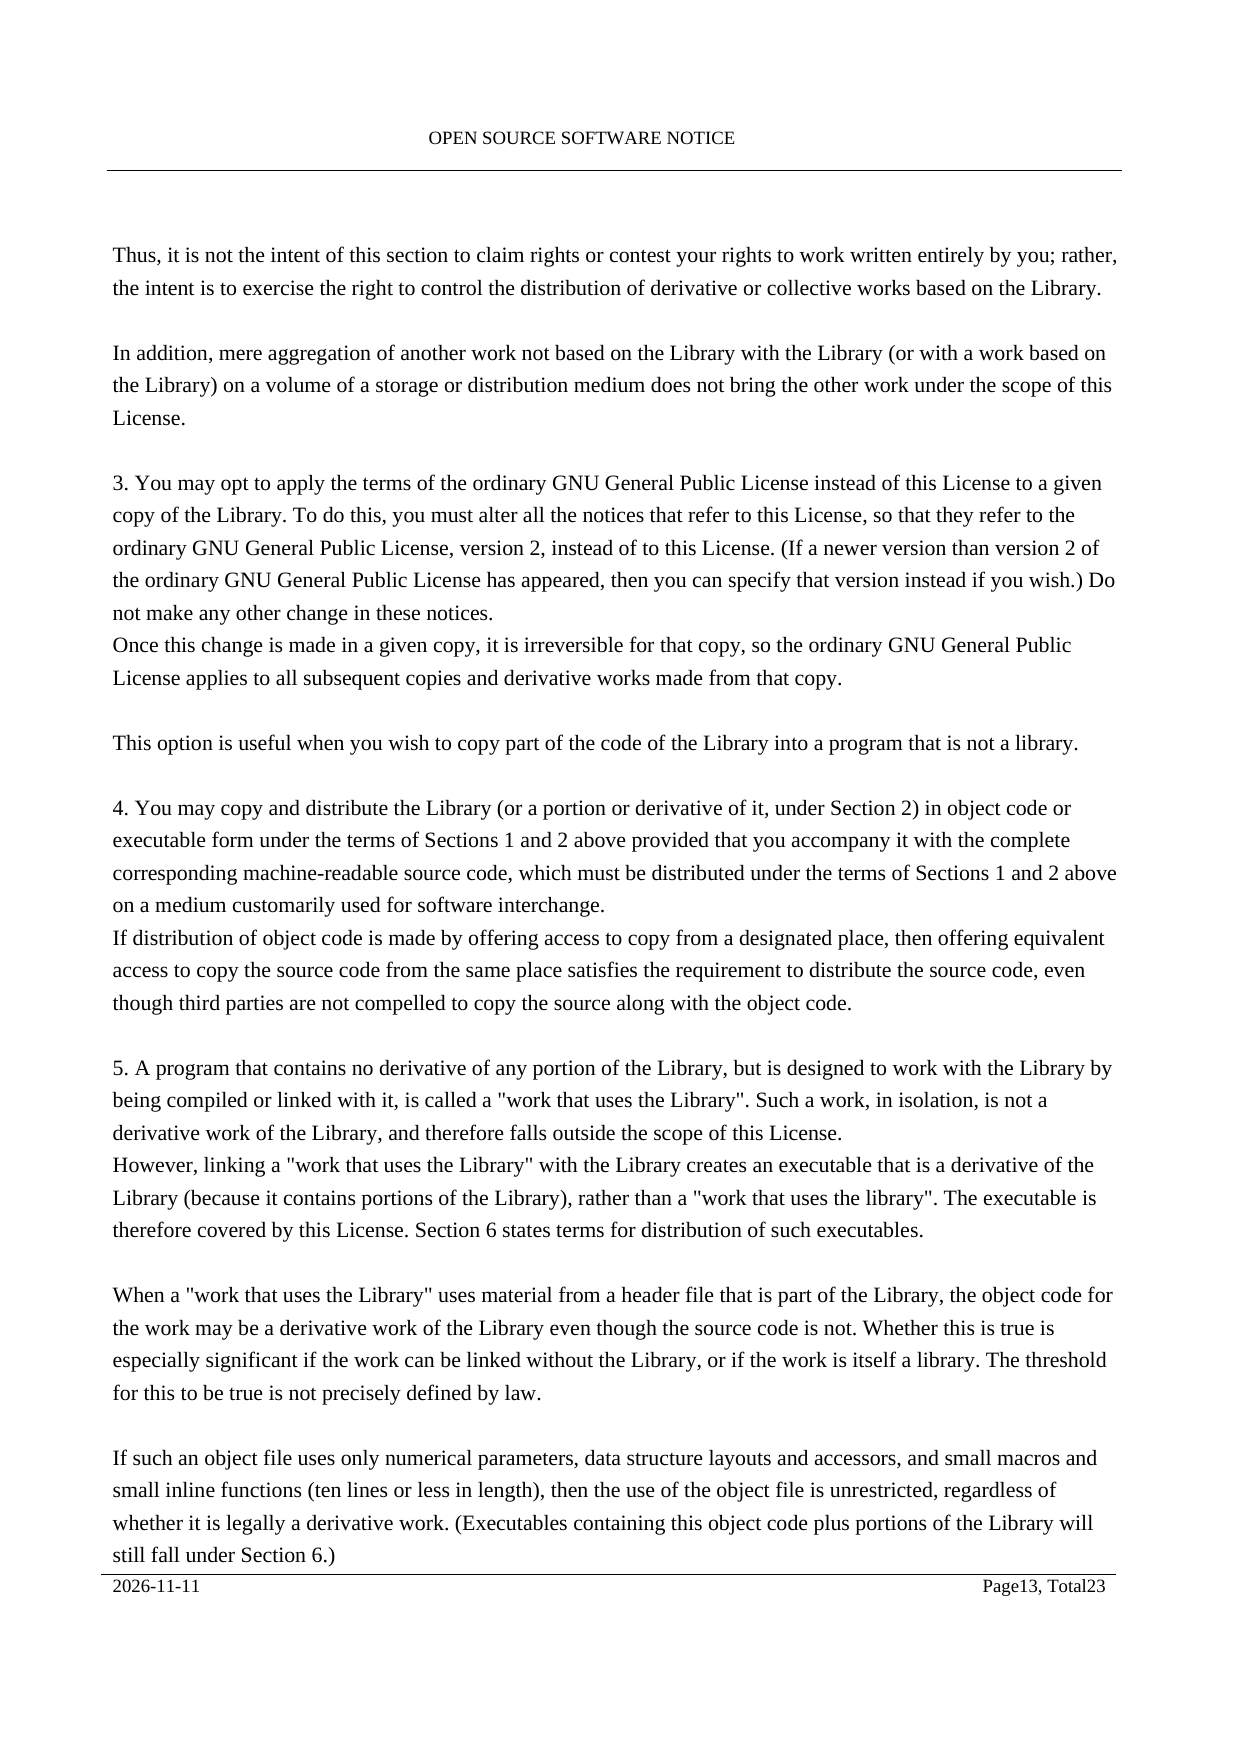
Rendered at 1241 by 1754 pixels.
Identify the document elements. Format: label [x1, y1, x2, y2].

text [112, 206, 1128, 1571]
